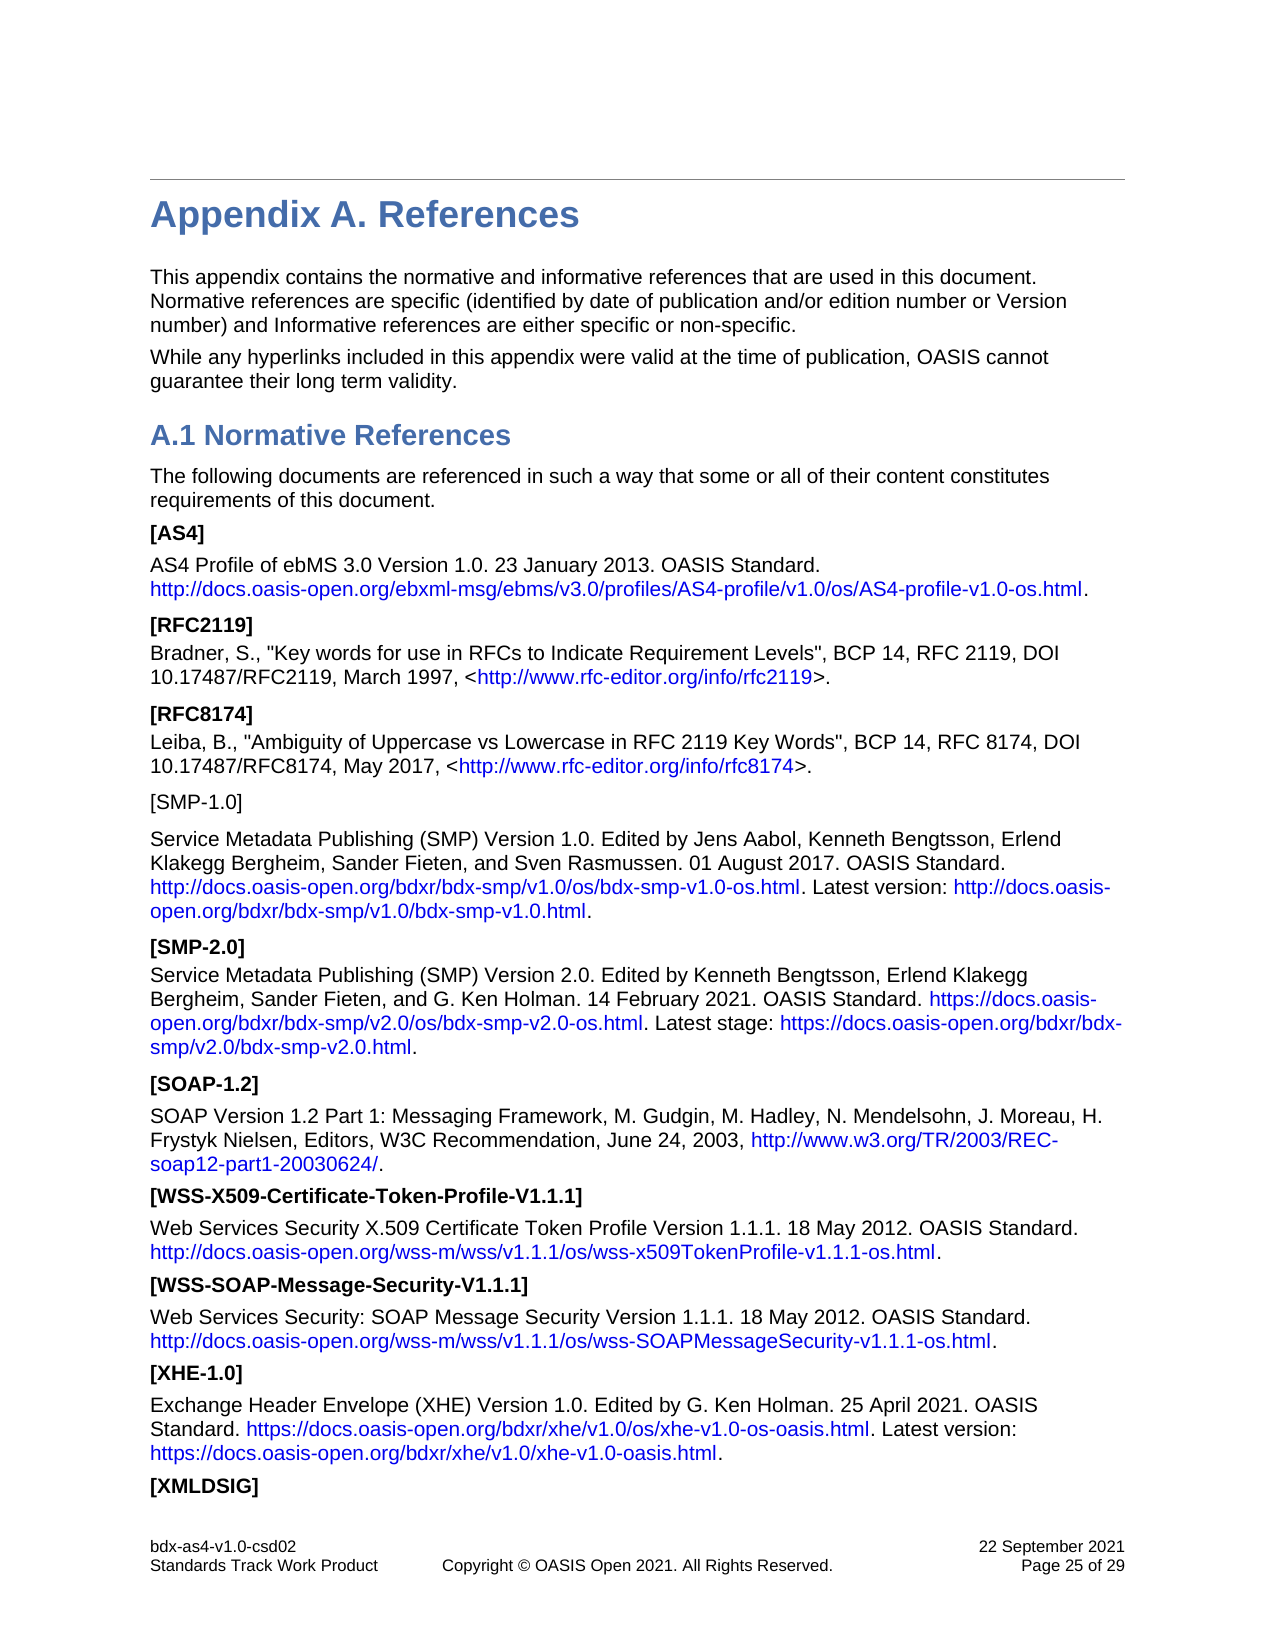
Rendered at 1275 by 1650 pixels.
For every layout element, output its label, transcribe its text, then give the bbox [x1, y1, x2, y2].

text Web Services Security X.509 Certificate Token Profile Version 1.1.1. 18 May 2012. OASIS Standard. http://docs.oasis-open.org/wss-m/wss/v1.1.1/os/wss-x509TokenProfile-v1.1.1-os.html. [150, 1216, 1125, 1264]
text [SMP-1.0] [150, 790, 1125, 814]
text [WSS-X509-Certificate-Token-Profile-V1.1.1] [150, 1184, 1125, 1208]
text Web Services Security: SOAP Message Security Version 1.1.1. 18 May 2012. OASIS Standard. http://docs.oasis-open.org/wss-m/wss/v1.1.1/os/wss-SOAPMessageSecurity-v1.1.1-os.html. [150, 1305, 1125, 1353]
text [AS4] [150, 520, 1125, 544]
subtitle References [150, 180, 1125, 236]
text [SMP-2.0] [150, 935, 1125, 959]
text [WSS-SOAP-Message-Security-V1.1.1] [150, 1272, 1125, 1296]
text This appendix contains the normative and informative references that are used in this document. Normative references are specific (identified by date of publication and/or edition number or Version number) and Informative references are either specific or non-specific. [150, 265, 1125, 337]
text Exchange Header Envelope (XHE) Version 1.0. Edited by G. Ken Holman. 25 April 2021. OASIS Standard. https://docs.oasis-open.org/bdxr/xhe/v1.0/os/xhe-v1.0-os-oasis.html. Latest version: https://docs.oasis-open.org/bdxr/xhe/v1.0/xhe-v1.0-oasis.html. [150, 1393, 1125, 1465]
text While any hyperlinks included in this appendix were valid at the time of publication, OASIS cannot guarantee their long term validity. [150, 345, 1125, 393]
text Leiba, B., "Ambiguity of Uppercase vs Lowercase in RFC 2119 Key Words", BCP 14, RFC 8174, DOI 10.17487/RFC8174, May 2017, <http://www.rfc-editor.org/info/rfc8174>. [150, 730, 1125, 778]
text Service Metadata Publishing (SMP) Version 1.0. Edited by Jens Aabol, Kenneth Bengtsson, Erlend Klakegg Bergheim, Sander Fieten, and Sven Rasmussen. 01 August 2017. OASIS Standard. http://docs.oasis-open.org/bdxr/bdx-smp/v1.0/os/bdx-smp-v1.0-os.html. Latest version: http://docs.oasis-open.org/bdxr/bdx-smp/v1.0/bdx-smp-v1.0.html. [150, 827, 1125, 922]
text [XMLDSIG] [150, 1473, 1125, 1497]
text AS4 Profile of ebMS 3.0 Version 1.0. 23 January 2013. OASIS Standard. http://docs.oasis-open.org/ebxml-msg/ebms/v3.0/profiles/AS4-profile/v1.0/os/AS4-profile-v1.0-os.html. [150, 553, 1125, 601]
text SOAP Version 1.2 Part 1: Messaging Framework, M. Gudgin, M. Hadley, N. Mendelsohn, J. Moreau, H. Frystyk Nielsen, Editors, W3C Recommendation, June 24, 2003, http://www.w3.org/TR/2003/REC-soap12-part1-20030624/. [150, 1104, 1125, 1176]
text [XHE-1.0] [150, 1361, 1125, 1385]
text The following documents are referenced in such a way that some or all of their content constitutes requirements of this document. [150, 464, 1125, 512]
text Service Metadata Publishing (SMP) Version 2.0. Edited by Kenneth Bengtsson, Erlend Klakegg Bergheim, Sander Fieten, and G. Ken Holman. 14 February 2021. OASIS Standard. https://docs.oasis-open.org/bdxr/bdx-smp/v2.0/os/bdx-smp-v2.0-os.html. Latest stage: https://docs.oasis-open.org/bdxr/bdx-smp/v2.0/bdx-smp-v2.0.html. [150, 963, 1125, 1059]
subtitle Normative References [150, 418, 1125, 452]
text [SOAP-1.2] [150, 1071, 1125, 1095]
text [RFC2119] [150, 613, 1125, 637]
text [RFC8174] [150, 702, 1125, 726]
text Bradner, S., "Key words for use in RFCs to Indicate Requirement Levels", BCP 14, RFC 2119, DOI 10.17487/RFC2119, March 1997, <http://www.rfc-editor.org/info/rfc2119>. [150, 641, 1125, 689]
